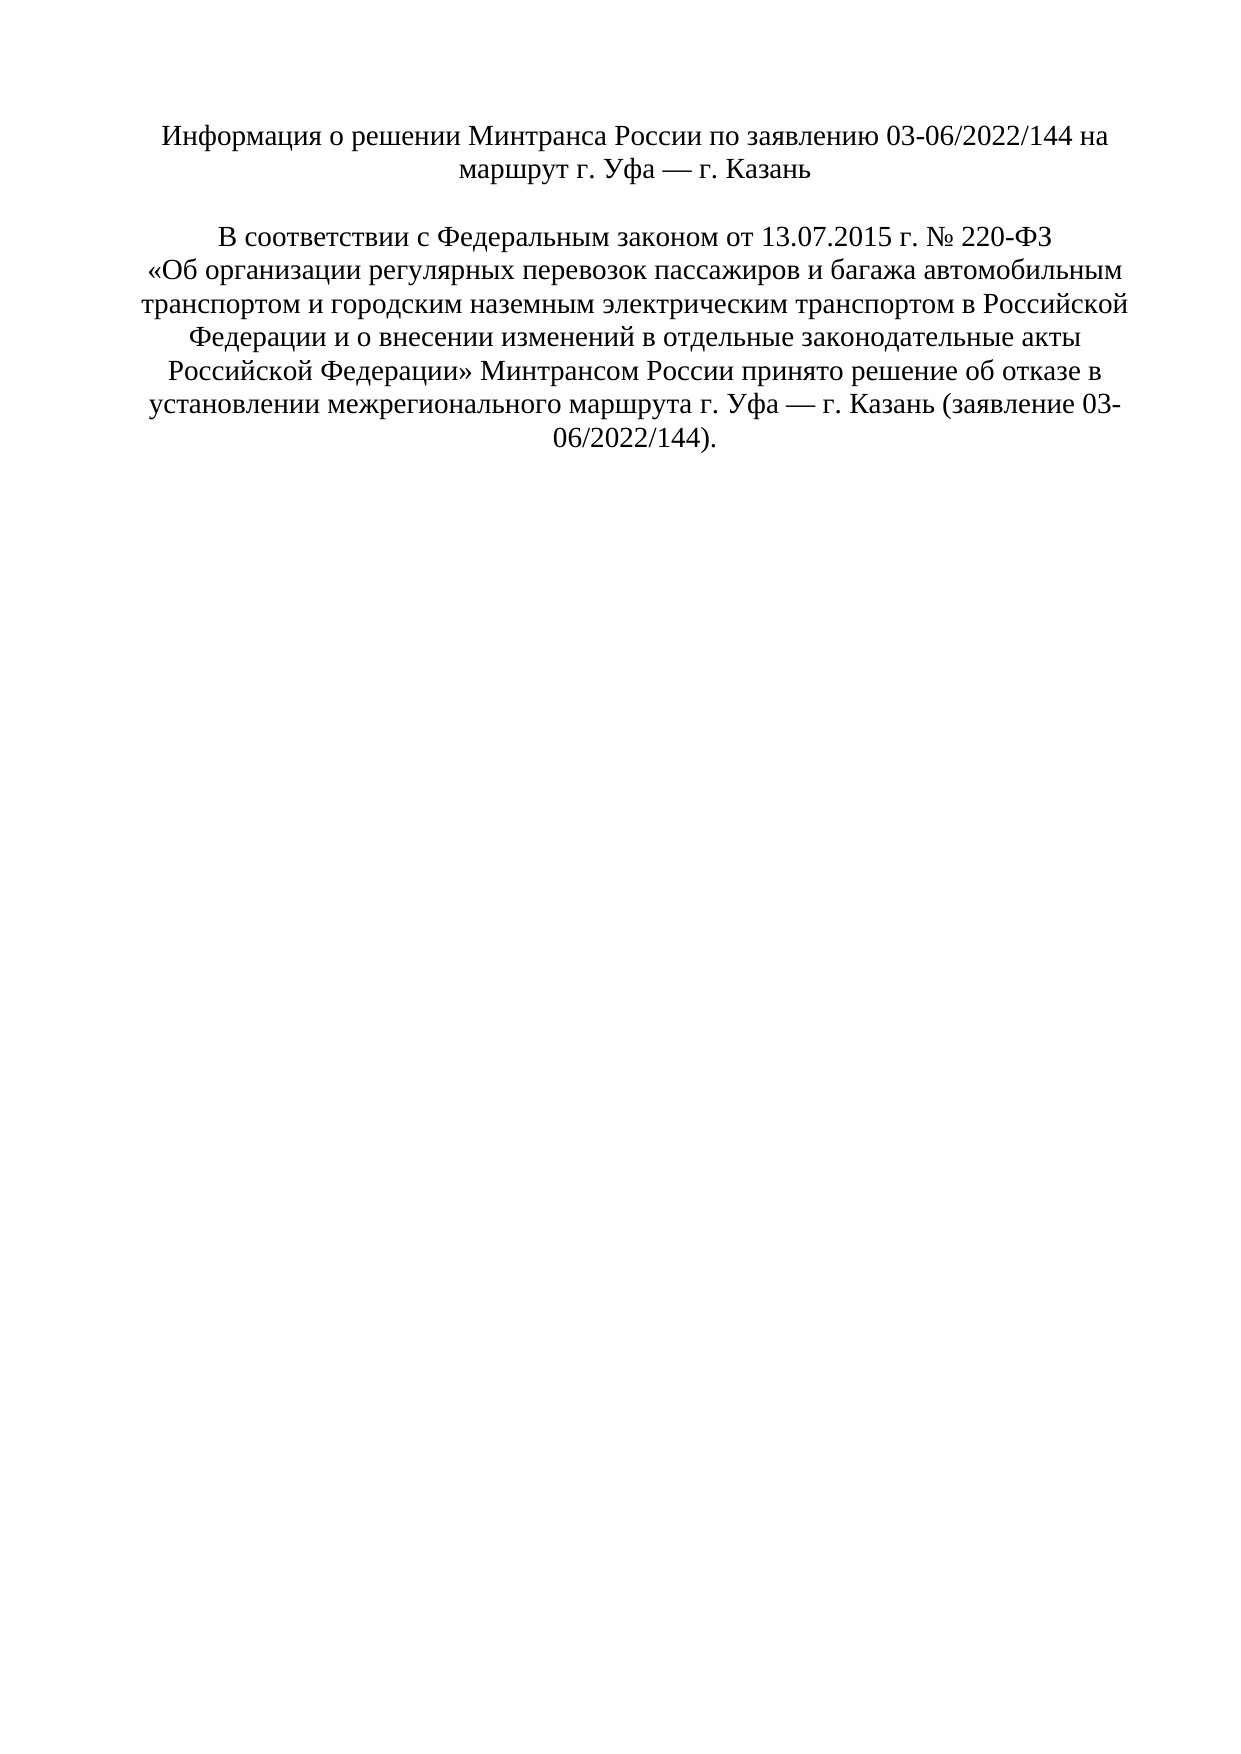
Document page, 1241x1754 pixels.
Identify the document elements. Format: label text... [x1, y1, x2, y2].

text Информация о решении Минтранса России по заявлению 03-06/2022/144 на маршрут г. Уфа — г. Казань [118, 118, 1152, 185]
text В соответствии с Федеральным законом от 13.07.2015 г. № 220-ФЗ «Об организации регулярных перевозок пассажиров и багажа автомобильным транспортом и городским наземным электрическим транспортом в Российской Федерации и о внесении изменений в отдельные законодательные акты Российской Федерации» Минтрансом России принято решение об отказе в установлении межрегионального маршрута г. Уфа — г. Казань (заявление 03-06/2022/144). [118, 219, 1152, 453]
